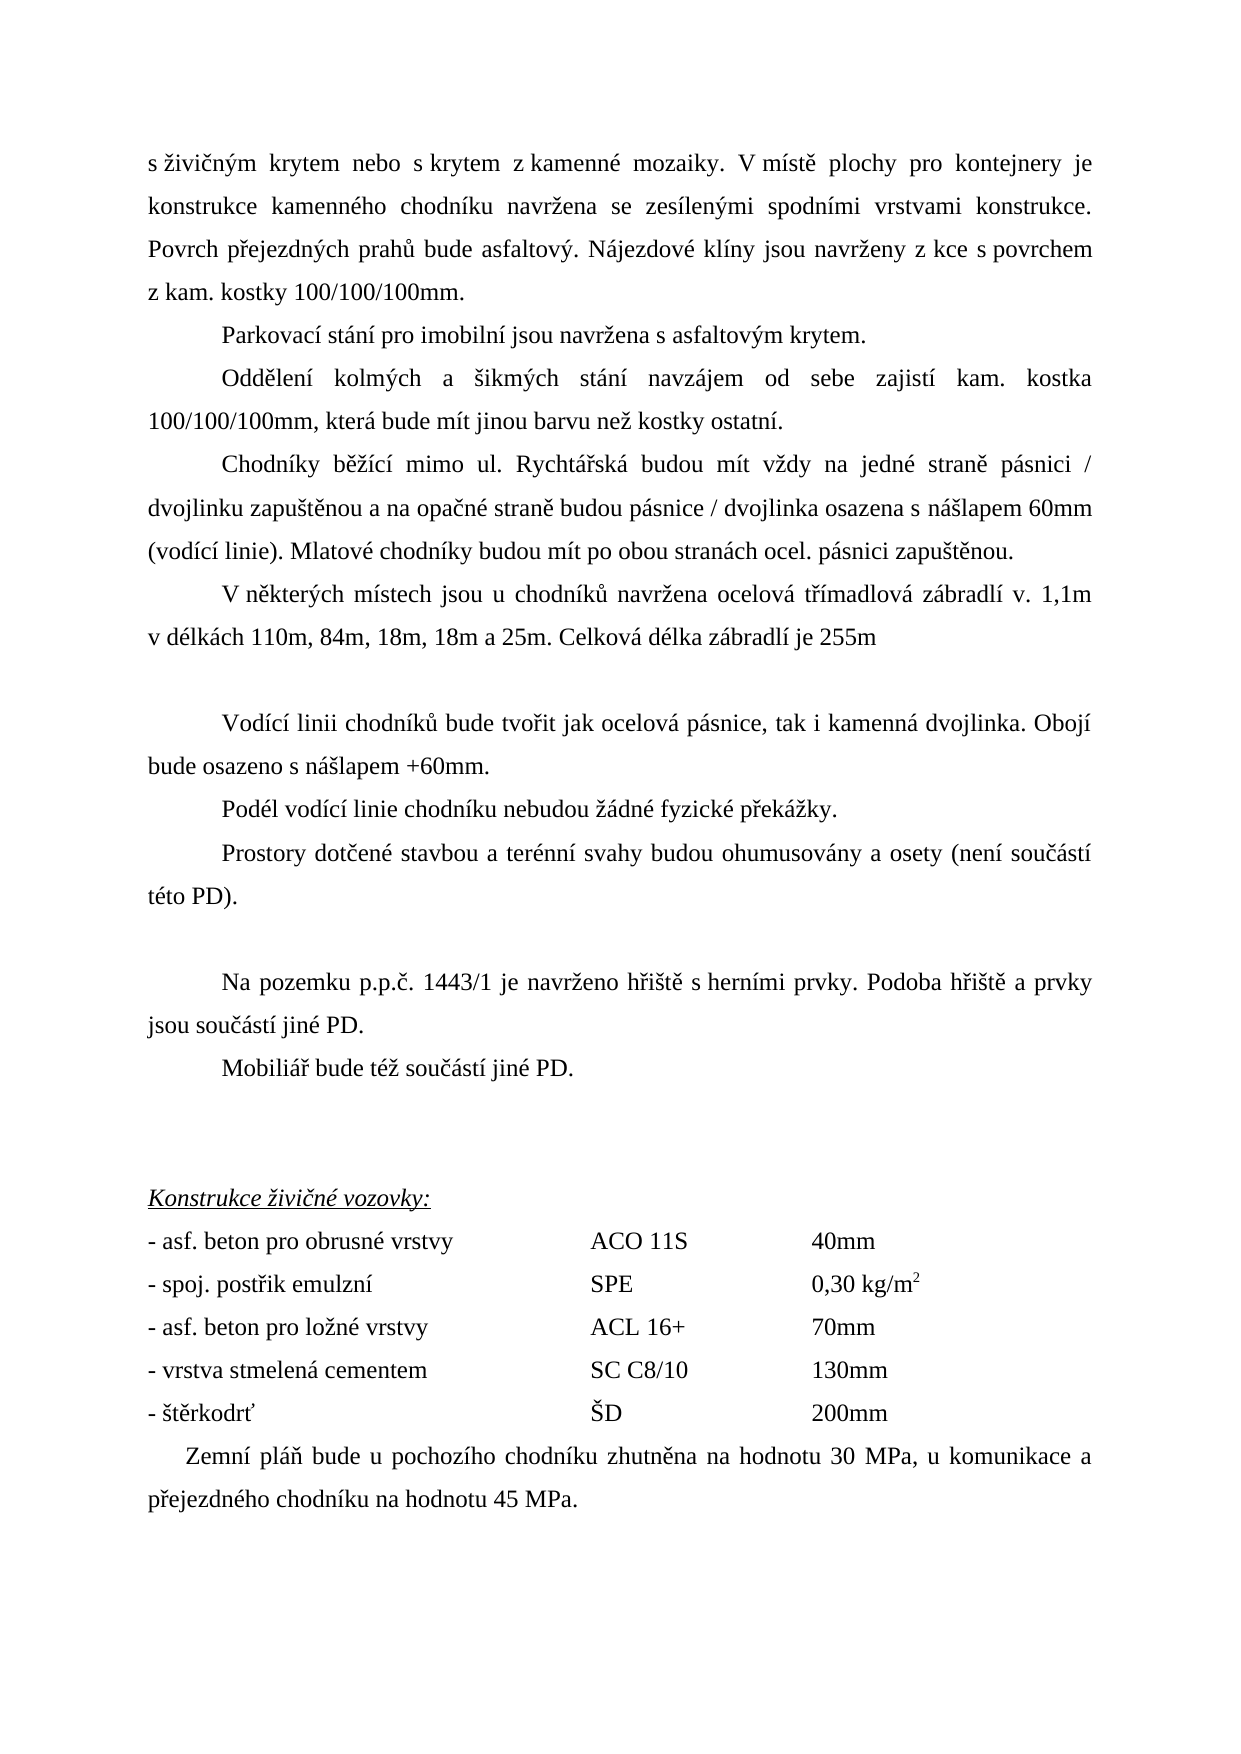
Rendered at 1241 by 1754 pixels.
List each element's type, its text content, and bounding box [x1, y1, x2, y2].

text - spoj. postřik emulzní SPE 0,30 kg/m2 [148, 1269, 1093, 1298]
text Prostory dotčené stavbou a terénní svahy budou ohumusovány a osety (není součástí této PD). [148, 838, 1093, 909]
text Oddělení kolmých a šikmých stání navzájem od sebe zajistí kam. kostka 100/100/100mm, která bude mít jinou barvu než kostky ostatní. [148, 363, 1093, 435]
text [148, 148, 1093, 306]
text Podél vodící linie chodníku nebudou žádné fyzické překážky. [148, 794, 1093, 823]
text - štěrkodrť ŠD 200mm [148, 1398, 1093, 1427]
text Na pozemku p.p.č. 1443/1 je navrženo hřiště s herními prvky. Podoba hřiště a prvky jsou součástí jiné PD. [148, 967, 1093, 1039]
text - vrstva stmelená cementem SC C8/10 130mm [148, 1355, 1093, 1384]
text Vodící linii chodníků bude tvořit jak ocelová pásnice, tak i kamenná dvojlinka. Obojí bude osazeno s nášlapem +60mm. [148, 708, 1093, 780]
text Zemní pláň bude u pochozího chodníku zhutněna na hodnotu 30 MPa, u komunikace a přejezdného chodníku na hodnotu 45 MPa. [148, 1441, 1093, 1513]
text Mobiliář bude též součástí jiné PD. [148, 1053, 1093, 1082]
text Konstrukce živičné vozovky: [148, 1183, 1093, 1211]
text V některých místech jsou u chodníků navržena ocelová třímadlová zábradlí v. 1,1m v délkách 110m, 84m, 18m, 18m a 25m. Celková délka zábradlí je 255m [148, 579, 1093, 651]
text - asf. beton pro ložné vrstvy ACL 16+ 70mm [148, 1312, 1093, 1341]
text Parkovací stání pro imobilní jsou navržena s asfaltovým krytem. [148, 320, 1093, 349]
text Chodníky běžící mimo ul. Rychtářská budou mít vždy na jedné straně pásnici / dvojlinku zapuštěnou a na opačné straně budou pásnice / dvojlinka osazena s nášlapem 60mm (vodící linie). Mlatové chodníky budou mít po obou stranách ocel. pásnici zapuštěnou. [148, 449, 1093, 564]
text - asf. beton pro obrusné vrstvy ACO 11S 40mm [148, 1226, 1093, 1254]
